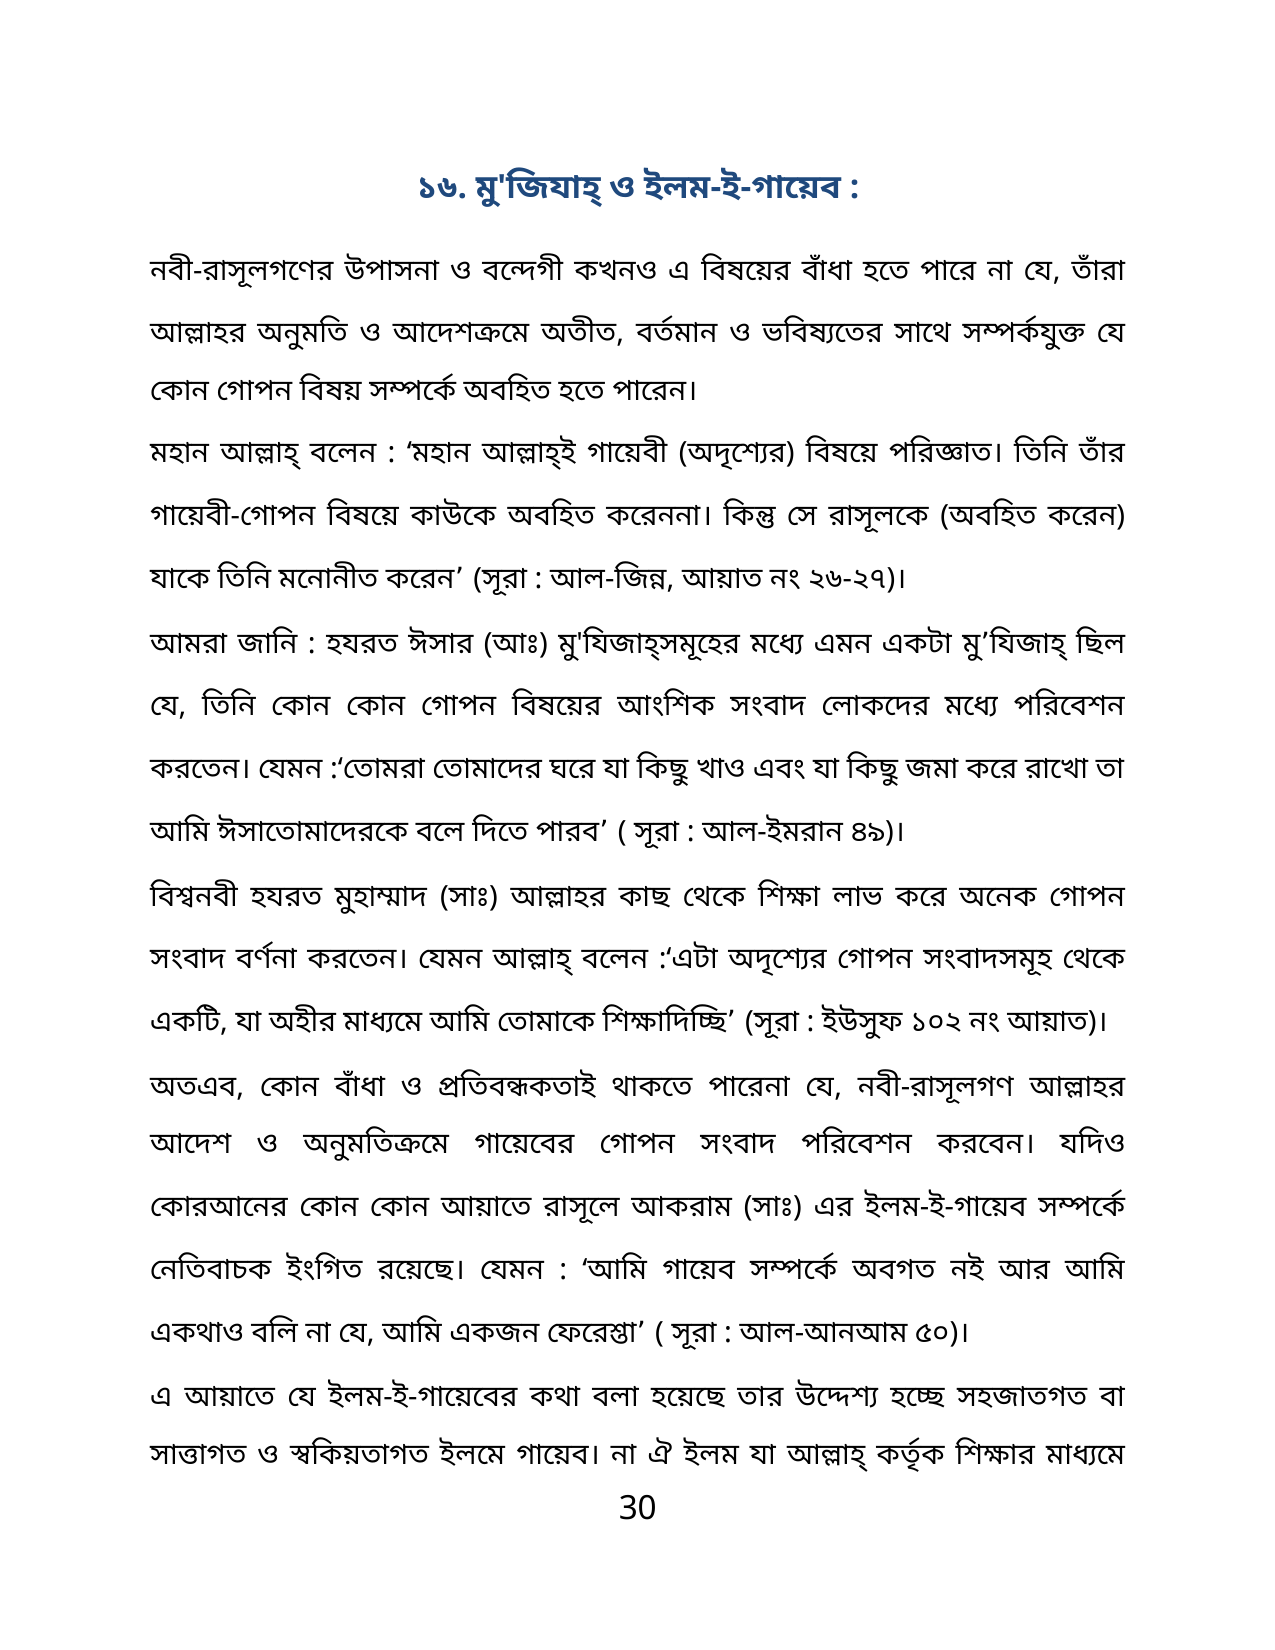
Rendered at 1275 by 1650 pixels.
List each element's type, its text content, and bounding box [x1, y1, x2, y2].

text অতএব, কোন বাঁধা ও প্রতিবন্ধকতাই থাকতে পারেনা যে, নবী-রাসূলগণ আল্লাহর আদেশ ও অনুমতিক্রমে গায়েবের গোপন সংবাদ পরিবেশন করবেন। যদিও কোরআনের কোন কোন আয়াতে রাসূলে আকরাম (সাঃ) এর ইলম-ই-গায়েব সম্পর্কে নেতিবাচক ইংগিত রয়েছে। যেমন : ‘আমি গায়েব সম্পর্কে অবগত নই আর আমি একথাও বলি না যে, আমি একজন ফেরেশ্তা’ ( সূরা : আল-আনআম ৫০)। [150, 1065, 1125, 1354]
text আমরা জানি : হযরত ঈসার (আঃ) মু'যিজাহ্সমূহের মধ্যে এমন একটা মু’যিজাহ্ ছিল যে, তিনি কোন কোন গোপন বিষয়ের আংশিক সংবাদ লোকদের মধ্যে পরিবেশন করতেন। যেমন :‘তোমরা তোমাদের ঘরে যা কিছু খাও এবং যা কিছু জমা করে রাখো তা আমি ঈসাতোমাদেরকে বলে দিতে পারব’ ( সূরা : আল-ইমরান ৪৯)। [150, 622, 1125, 853]
subtitle ১৬. মু'জিযাহ্ ও ইলম-ই-গায়েব : [150, 162, 1125, 212]
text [150, 1376, 1125, 1477]
text নবী-রাসূলগণের উপাসনা ও বন্দেগী কখনও এ বিষয়ের বাঁধা হতে পারে না যে, তাঁরা আল্লাহর অনুমতি ও আদেশক্রমে অতীত, বর্তমান ও ভবিষ্যতের সাথে সম্পর্কযুক্ত যে কোন গোপন বিষয় সম্পর্কে অবহিত হতে পারেন। [150, 249, 1125, 412]
text মহান আল্লাহ্ বলেন : ‘মহান আল্লাহ্ই গায়েবী (অদৃশ্যের) বিষয়ে পরিজ্ঞাত। তিনি তাঁর গায়েবী-গোপন বিষয়ে কাউকে অবহিত করেননা। কিন্তু সে রাসূলকে (অবহিত করেন) যাকে তিনি মনোনীত করেন’ (সূরা : আল-জিন্ন, আয়াত নং ২৬-২৭)। [150, 432, 1125, 600]
text বিশ্বনবী হযরত মুহাম্মাদ (সাঃ) আল্লাহর কাছ থেকে শিক্ষা লাভ করে অনেক গোপন সংবাদ বর্ণনা করতেন। যেমন আল্লাহ্ বলেন :‘এটা অদৃশ্যের গোপন সংবাদসমূহ থেকে একটি, যা অহীর মাধ্যমে আমি তোমাকে শিক্ষাদিচ্ছি’ (সূরা : ইউসুফ ১০২ নং আয়াত)। [150, 875, 1125, 1043]
